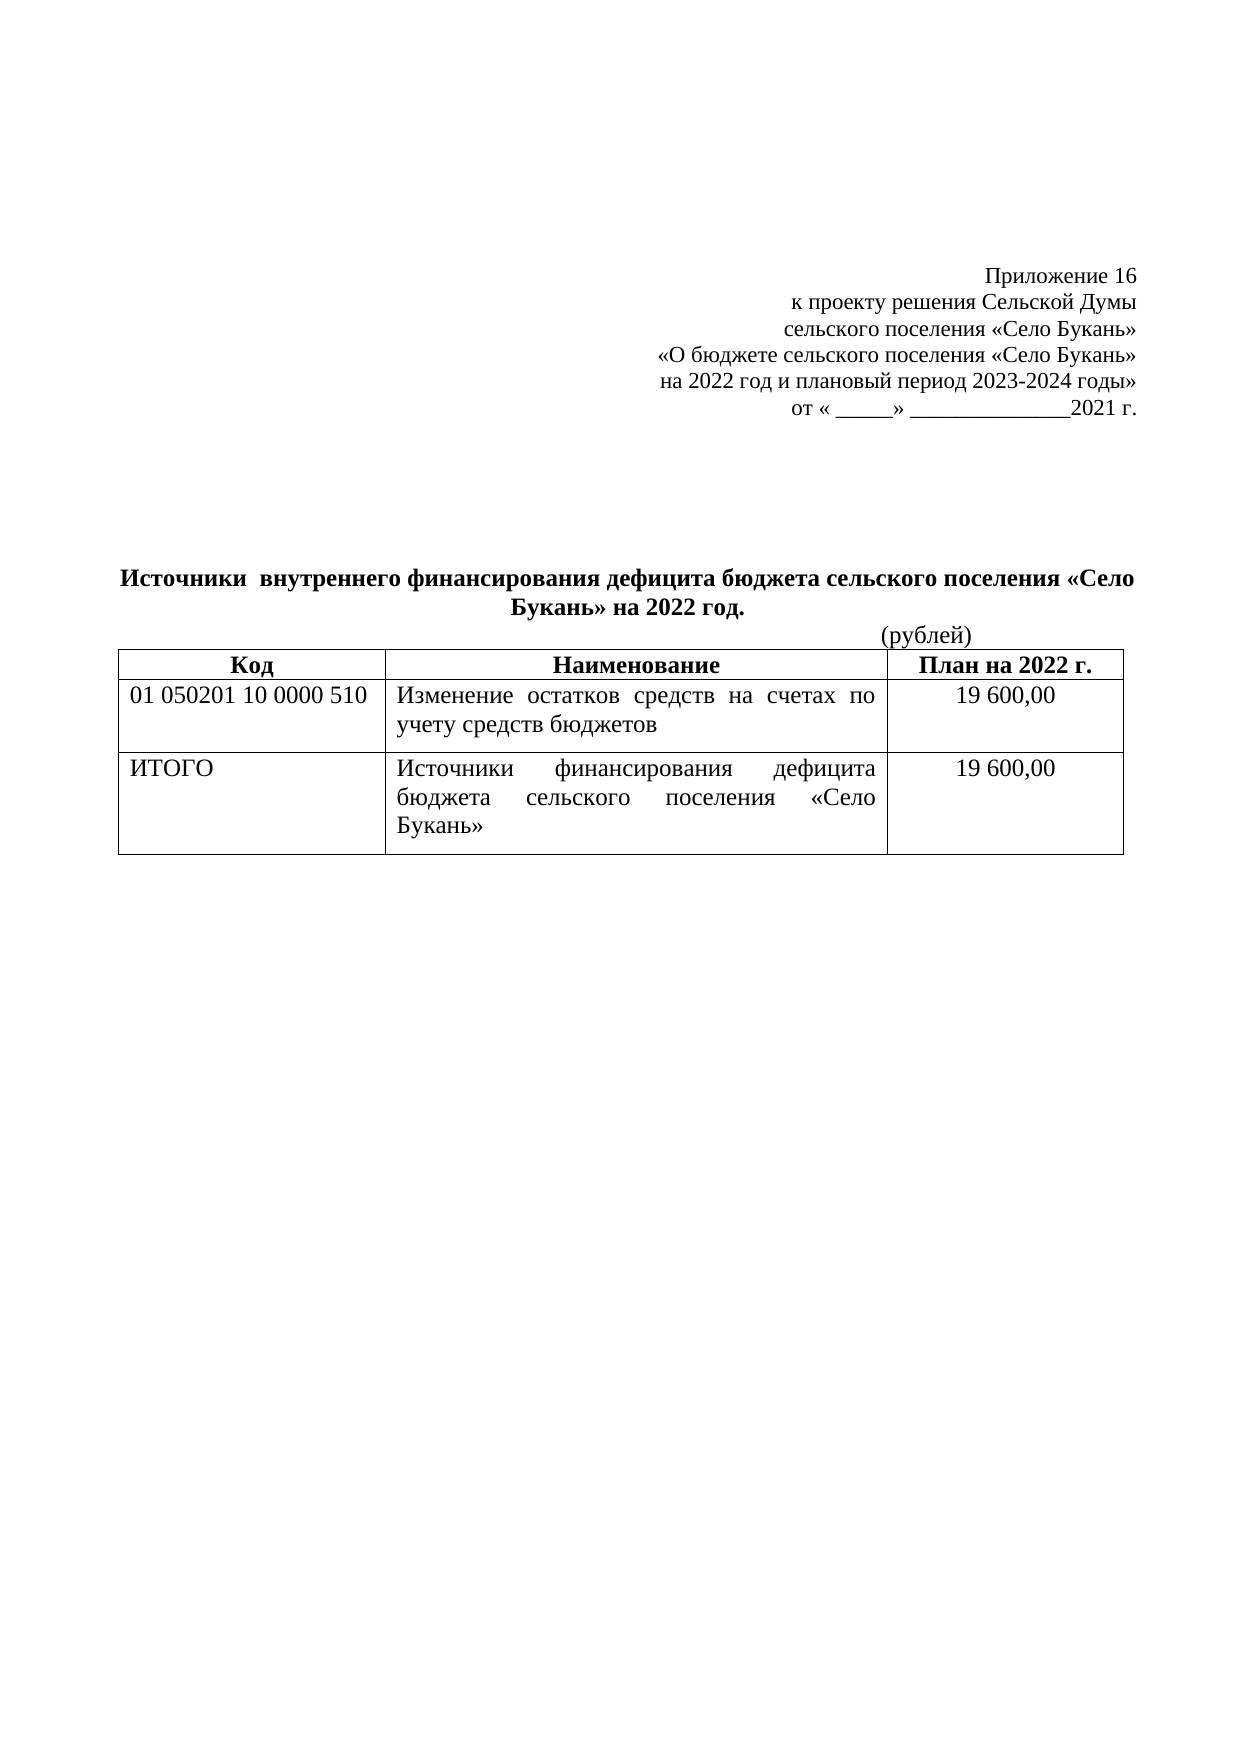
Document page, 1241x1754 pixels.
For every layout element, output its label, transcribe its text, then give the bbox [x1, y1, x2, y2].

table_cell ИТОГО [119, 753, 385, 854]
text (рублей) [118, 621, 1137, 649]
text сельского поселения «Село Букань» «О бюджете сельского поселения «Село Букань» [118, 314, 1137, 367]
table_header План на 2022 г. [888, 650, 1123, 679]
table_header Код [119, 650, 385, 679]
table_header Наименование [386, 650, 887, 679]
text на 2022 год и плановый период 2023-2024 годы» [118, 367, 1137, 394]
text Источники внутреннего финансирования дефицита бюджета сельского поселения «Село Букань» на 2022 год. [118, 563, 1137, 621]
text от « _____» ______________2021 г. [118, 394, 1137, 420]
table_cell Источники финансирования дефицита бюджета сельского поселения «Село Букань» [386, 753, 887, 854]
table_cell 19 600,00 [888, 753, 1123, 854]
table_cell 19 600,00 [888, 680, 1123, 752]
table_cell 01 050201 10 0000 510 [119, 680, 385, 752]
text Приложение 16 к проекту решения Сельской Думы [118, 262, 1137, 314]
table_cell Изменение остатков средств на счетах по учету средств бюджетов [386, 680, 887, 752]
